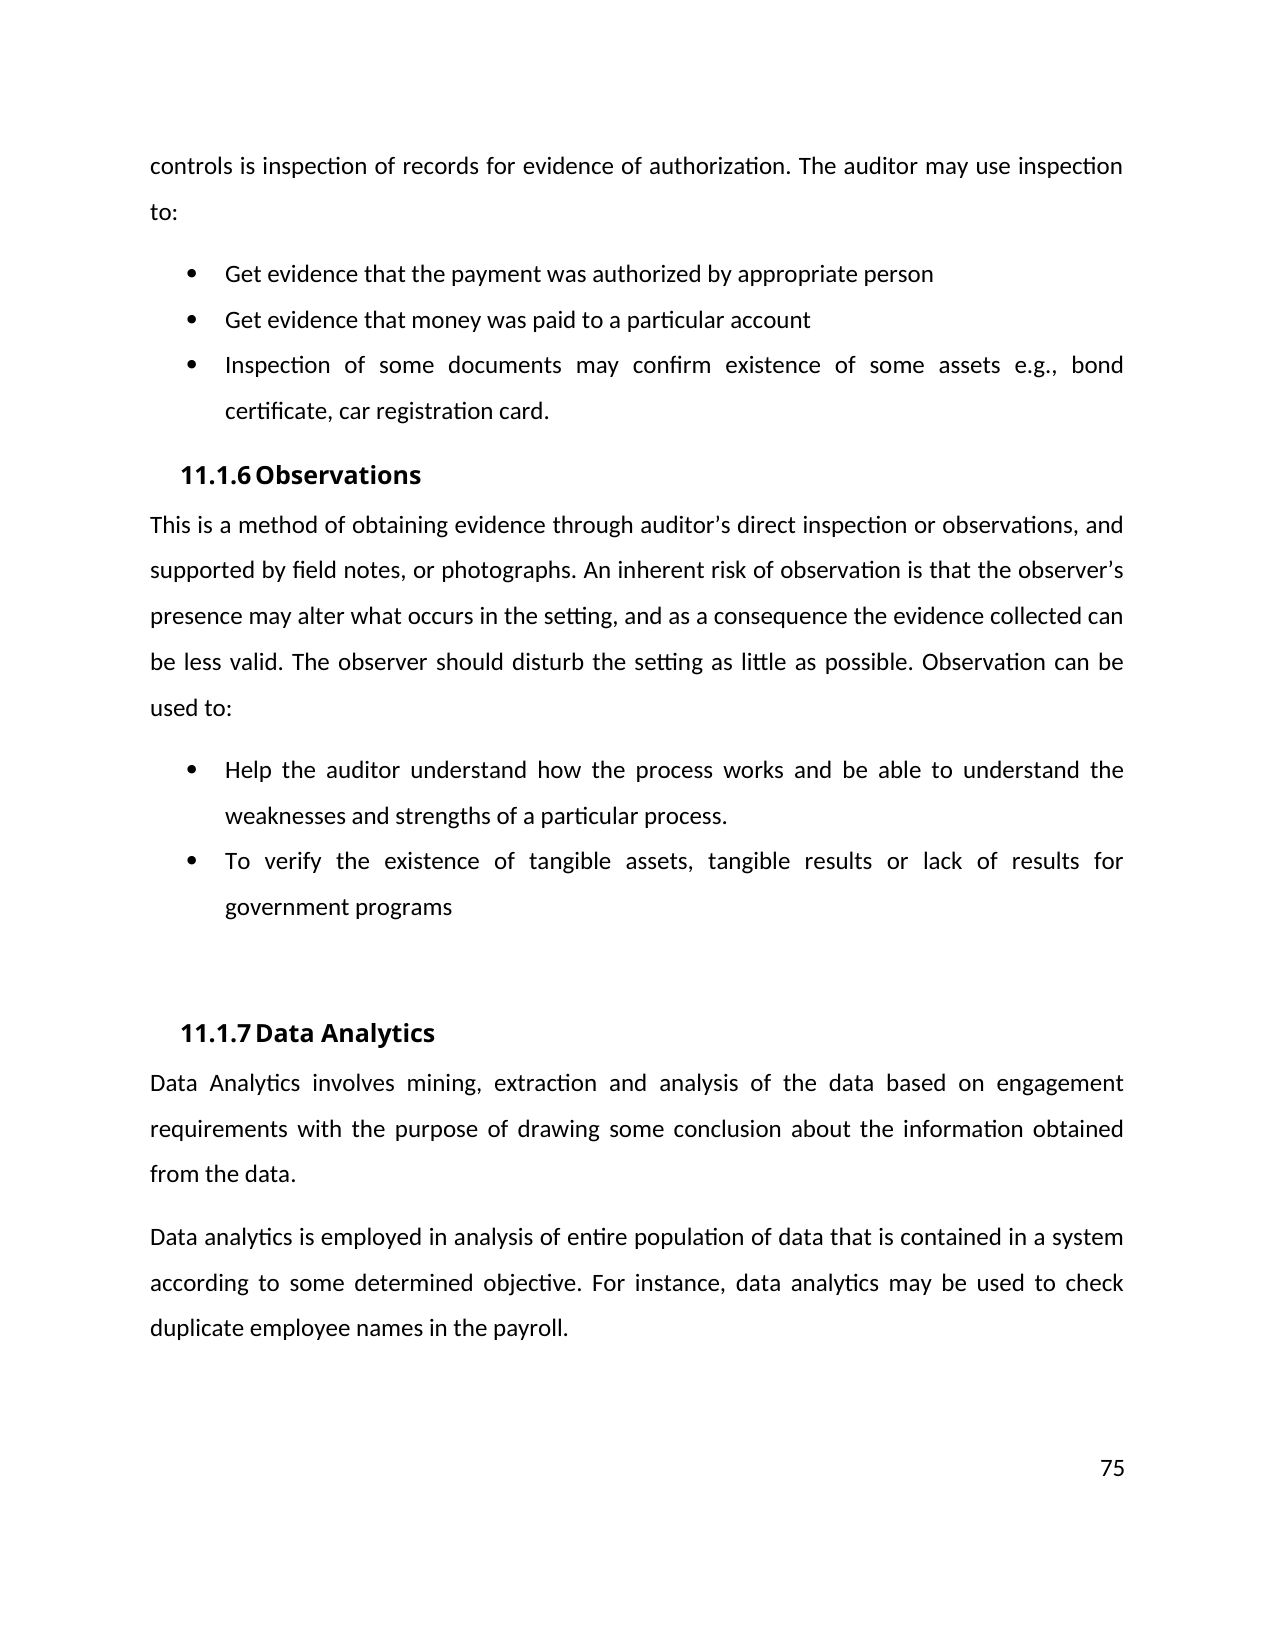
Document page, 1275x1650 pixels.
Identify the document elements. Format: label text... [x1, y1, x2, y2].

list Get evidence that money was paid to a particular account [187, 304, 1125, 334]
list Inspection of some documents may confirm existence of some assets e.g., bond certificate, car registration card. [187, 349, 1125, 426]
text This is a method of obtaining evidence through auditor’s direct inspection or observations, and supported by field notes, or photographs. An inherent risk of observation is that the observer’s presence may alter what occurs in the setting, and as a consequence the evidence collected can be less valid. The observer should disturb the setting as little as possible. Observation can be used to: [150, 509, 1125, 722]
list To verify the existence of tangible assets, tangible results or lack of results for government programs [187, 846, 1125, 922]
list Get evidence that the payment was authorized by appropriate person [187, 258, 1125, 289]
text Data Analytics involves mining, extraction and analysis of the data based on engagement requirements with the purpose of drawing some conclusion about the information obtained from the data. [150, 1067, 1125, 1189]
list Help the auditor understand how the process works and be able to understand the weaknesses and strengths of a particular process. [187, 754, 1125, 830]
subtitle Data Analytics [180, 1016, 1095, 1050]
text Data analytics is employed in analysis of entire population of data that is contained in a system according to some determined objective. For instance, data analytics may be used to check duplicate employee names in the payroll. [150, 1221, 1125, 1343]
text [150, 150, 1125, 226]
subtitle Observations [180, 458, 1095, 492]
